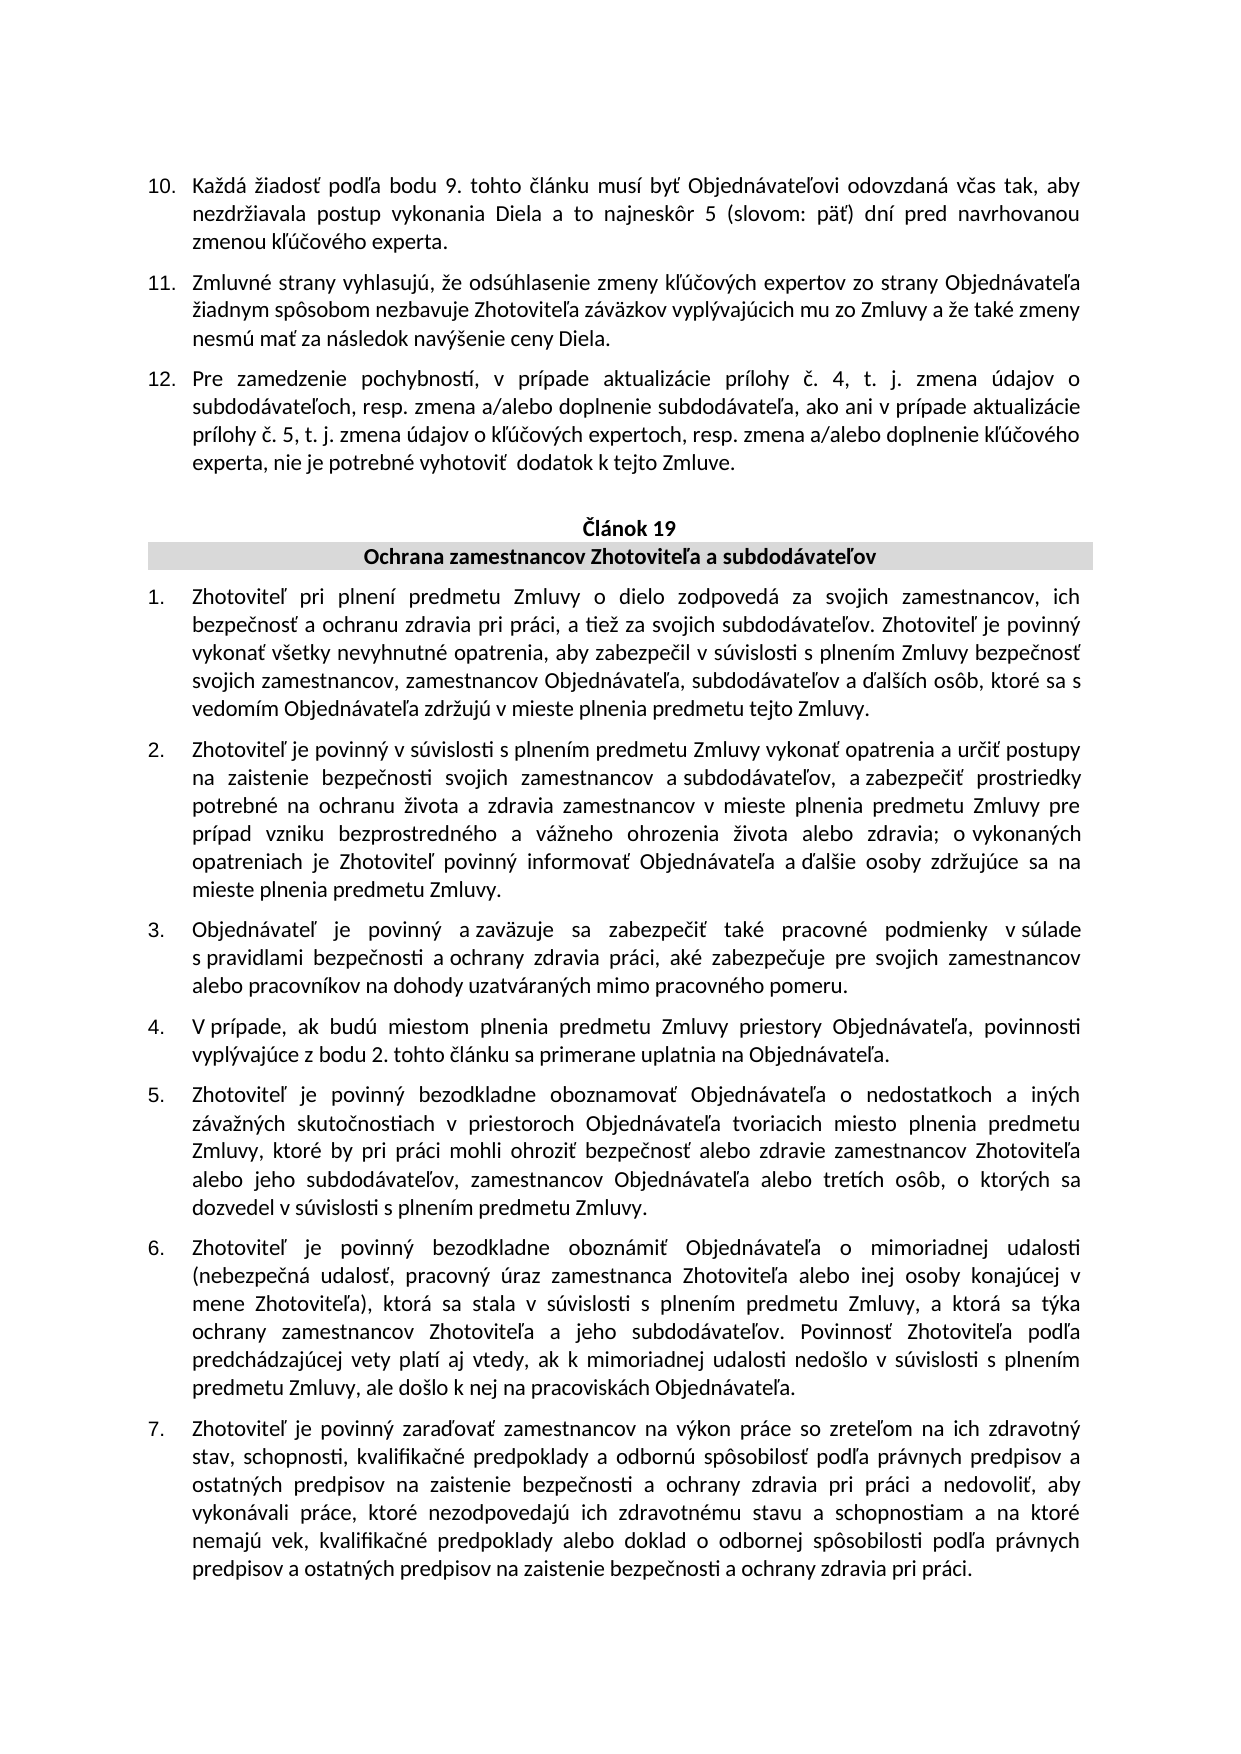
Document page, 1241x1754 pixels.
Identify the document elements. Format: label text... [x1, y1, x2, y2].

text Ochrana zamestnancov Zhotoviteľa a subdodávateľov [148, 542, 1093, 570]
list Pre zamedzenie pochybností, v prípade aktualizácie prílohy č. 4, t. j. zmena údajov o subdodávateľoch, resp. zmena a/alebo doplnenie subdodávateľa, ako ani v prípade aktualizácie prílohy č. 5, t. j. zmena údajov o kľúčových expertoch, resp. zmena a/alebo doplnenie kľúčového experta, nie je potrebné vyhotoviť dodatok k tejto Zmluve. [148, 364, 1081, 476]
list Zhotoviteľ je povinný bezodkladne oboznamovať Objednávateľa o nedostatkoch a iných závažných skutočnostiach v priestoroch Objednávateľa tvoriacich miesto plnenia predmetu Zmluvy, ktoré by pri práci mohli ohroziť bezpečnosť alebo zdravie zamestnancov Zhotoviteľa alebo jeho subdodávateľov, zamestnancov Objednávateľa alebo tretích osôb, o ktorých sa dozvedel v súvislosti s plnením predmetu Zmluvy. [148, 1081, 1081, 1221]
list Zhotoviteľ je povinný zaraďovať zamestnancov na výkon práce so zreteľom na ich zdravotný stav, schopnosti, kvalifikačné predpoklady a odbornú spôsobilosť podľa právnych predpisov a ostatných predpisov na zaistenie bezpečnosti a ochrany zdravia pri práci a nedovoliť, aby vykonávali práce, ktoré nezodpovedajú ich zdravotnému stavu a schopnostiam a na ktoré nemajú vek, kvalifikačné predpoklady alebo doklad o odbornej spôsobilosti podľa právnych predpisov a ostatných predpisov na zaistenie bezpečnosti a ochrany zdravia pri práci. [148, 1414, 1081, 1582]
list Zmluvné strany vyhlasujú, že odsúhlasenie zmeny kľúčových expertov zo strany Objednávateľa žiadnym spôsobom nezbavuje Zhotoviteľa záväzkov vyplývajúcich mu zo Zmluvy a že také zmeny nesmú mať za následok navýšenie ceny Diela. [148, 268, 1081, 352]
list Zhotoviteľ je povinný v súvislosti s plnením predmetu Zmluvy vykonať opatrenia a určiť postupy na zaistenie bezpečnosti svojich zamestnancov a subdodávateľov, a zabezpečiť prostriedky potrebné na ochranu života a zdravia zamestnancov v mieste plnenia predmetu Zmluvy pre prípad vzniku bezprostredného a vážneho ohrozenia života alebo zdravia; o vykonaných opatreniach je Zhotoviteľ povinný informovať Objednávateľa a ďalšie osoby zdržujúce sa na mieste plnenia predmetu Zmluvy. [148, 735, 1081, 903]
list V prípade, ak budú miestom plnenia predmetu Zmluvy priestory Objednávateľa, povinnosti vyplývajúce z bodu 2. tohto článku sa primerane uplatnia na Objednávateľa. [148, 1012, 1081, 1068]
list Zhotoviteľ pri plnení predmetu Zmluvy o dielo zodpovedá za svojich zamestnancov, ich bezpečnosť a ochranu zdravia pri práci, a tiež za svojich subdodávateľov. Zhotoviteľ je povinný vykonať všetky nevyhnutné opatrenia, aby zabezpečil v súvislosti s plnením Zmluvy bezpečnosť svojich zamestnancov, zamestnancov Objednávateľa, subdodávateľov a ďalších osôb, ktoré sa s vedomím Objednávateľa zdržujú v mieste plnenia predmetu tejto Zmluvy. [148, 582, 1081, 722]
list Každá žiadosť podľa bodu 9. tohto článku musí byť Objednávateľovi odovzdaná včas tak, aby nezdržiavala postup vykonania Diela a to najneskôr 5 (slovom: päť) dní pred navrhovanou zmenou kľúčového experta. [148, 171, 1081, 255]
list Zhotoviteľ je povinný bezodkladne oboznámiť Objednávateľa o mimoriadnej udalosti (nebezpečná udalosť, pracovný úraz zamestnanca Zhotoviteľa alebo inej osoby konajúcej v mene Zhotoviteľa), ktorá sa stala v súvislosti s plnením predmetu Zmluvy, a ktorá sa týka ochrany zamestnancov Zhotoviteľa a jeho subdodávateľov. Povinnosť Zhotoviteľa podľa predchádzajúcej vety platí aj vtedy, ak k mimoriadnej udalosti nedošlo v súvislosti s plnením predmetu Zmluvy, ale došlo k nej na pracoviskách Objednávateľa. [148, 1233, 1081, 1401]
list Objednávateľ je povinný a zaväzuje sa zabezpečiť také pracovné podmienky v súlade s pravidlami bezpečnosti a ochrany zdravia práci, aké zabezpečuje pre svojich zamestnancov alebo pracovníkov na dohody uzatváraných mimo pracovného pomeru. [148, 916, 1081, 999]
